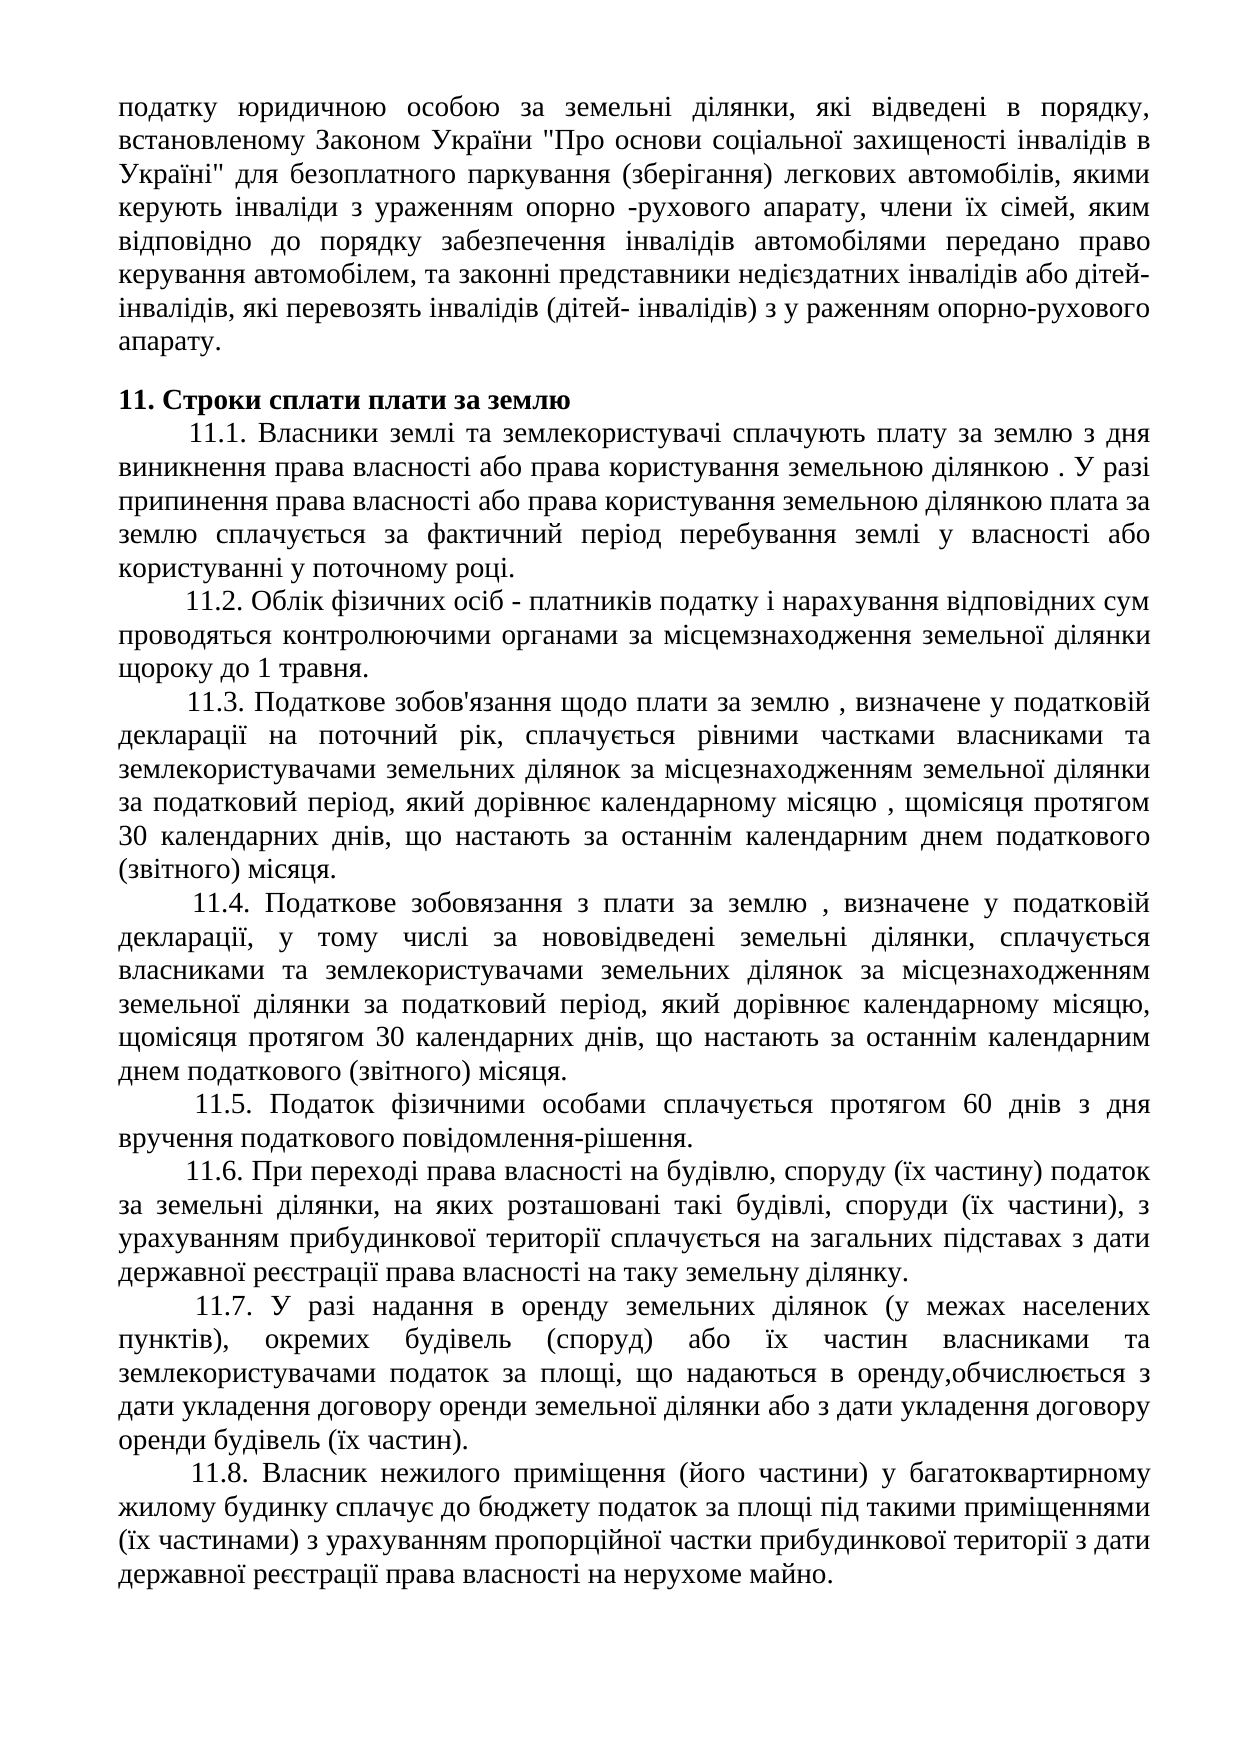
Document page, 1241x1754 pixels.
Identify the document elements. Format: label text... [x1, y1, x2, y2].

text 11.8. Власник нежилого приміщення (його частини) у багатоквартирному жилому будинку сплачує до бюджету податок за площі під такими приміщеннями (їх частинами) з урахуванням пропорційної частки прибудинкової території з дати державної реєстрації права власності на нерухоме майно. [118, 1455, 1152, 1589]
text 11.5. Податок фізичними особами сплачується протягом 60 днів з дня вручення податкового повідомлення-рішення. [118, 1086, 1152, 1153]
text 11.1. Власники землі та землекористувачі сплачують плату за землю з дня виникнення права власності або права користування земельною ділянкою . У разі припинення права власності або права користування земельною ділянкою плата за землю сплачується за фактичний період перебування землі у власності або користуванні у поточному році. [118, 416, 1152, 583]
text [118, 89, 1152, 357]
text 11.6. При переході права власності на будівлю, споруду (їх частину) податок за земельні ділянки, на яких розташовані такі будівлі, споруди (їх частини), з урахуванням прибудинкової території сплачується на загальних підставах з дати державної реєстрації права власності на таку земельну ділянку. [118, 1153, 1152, 1288]
text 11. Строки сплати плати за землю [118, 382, 1152, 416]
text 11.3. Податкове зобов'язання щодо плати за землю , визначене у податковій декларації на поточний рік, сплачується рівними частками власниками та землекористувачами земельних ділянок за місцезнаходженням земельної ділянки за податковий період, який дорівнює календарному місяцю , щомісяця протягом 30 календарних днів, що настають за останнім календарним днем податкового (звітного) місяця. [118, 684, 1152, 885]
text 11.4. Податкове зобовязання з плати за землю , визначене у податковій декларації, у тому числі за нововідведені земельні ділянки, сплачується власниками та землекористувачами земельних ділянок за місцезнаходженням земельної ділянки за податковий період, який дорівнює календарному місяцю, щомісяця протягом 30 календарних днів, що настають за останнім календарним днем податкового (звітного) місяця. [118, 885, 1152, 1086]
text 11.7. У разі надання в оренду земельних ділянок (у межах населених пунктів), окремих будівель (споруд) або їх частин власниками та землекористувачами податок за площі, що надаються в оренду,обчислюється з дати укладення договору оренди земельної ділянки або з дати укладення договору оренди будівель (їх частин). [118, 1288, 1152, 1455]
text 11.2. Облік фізичних осіб - платників податку і нарахування відповідних сум проводяться контролюючими органами за місцемзнаходження земельної ділянки щороку до 1 травня. [118, 583, 1152, 684]
